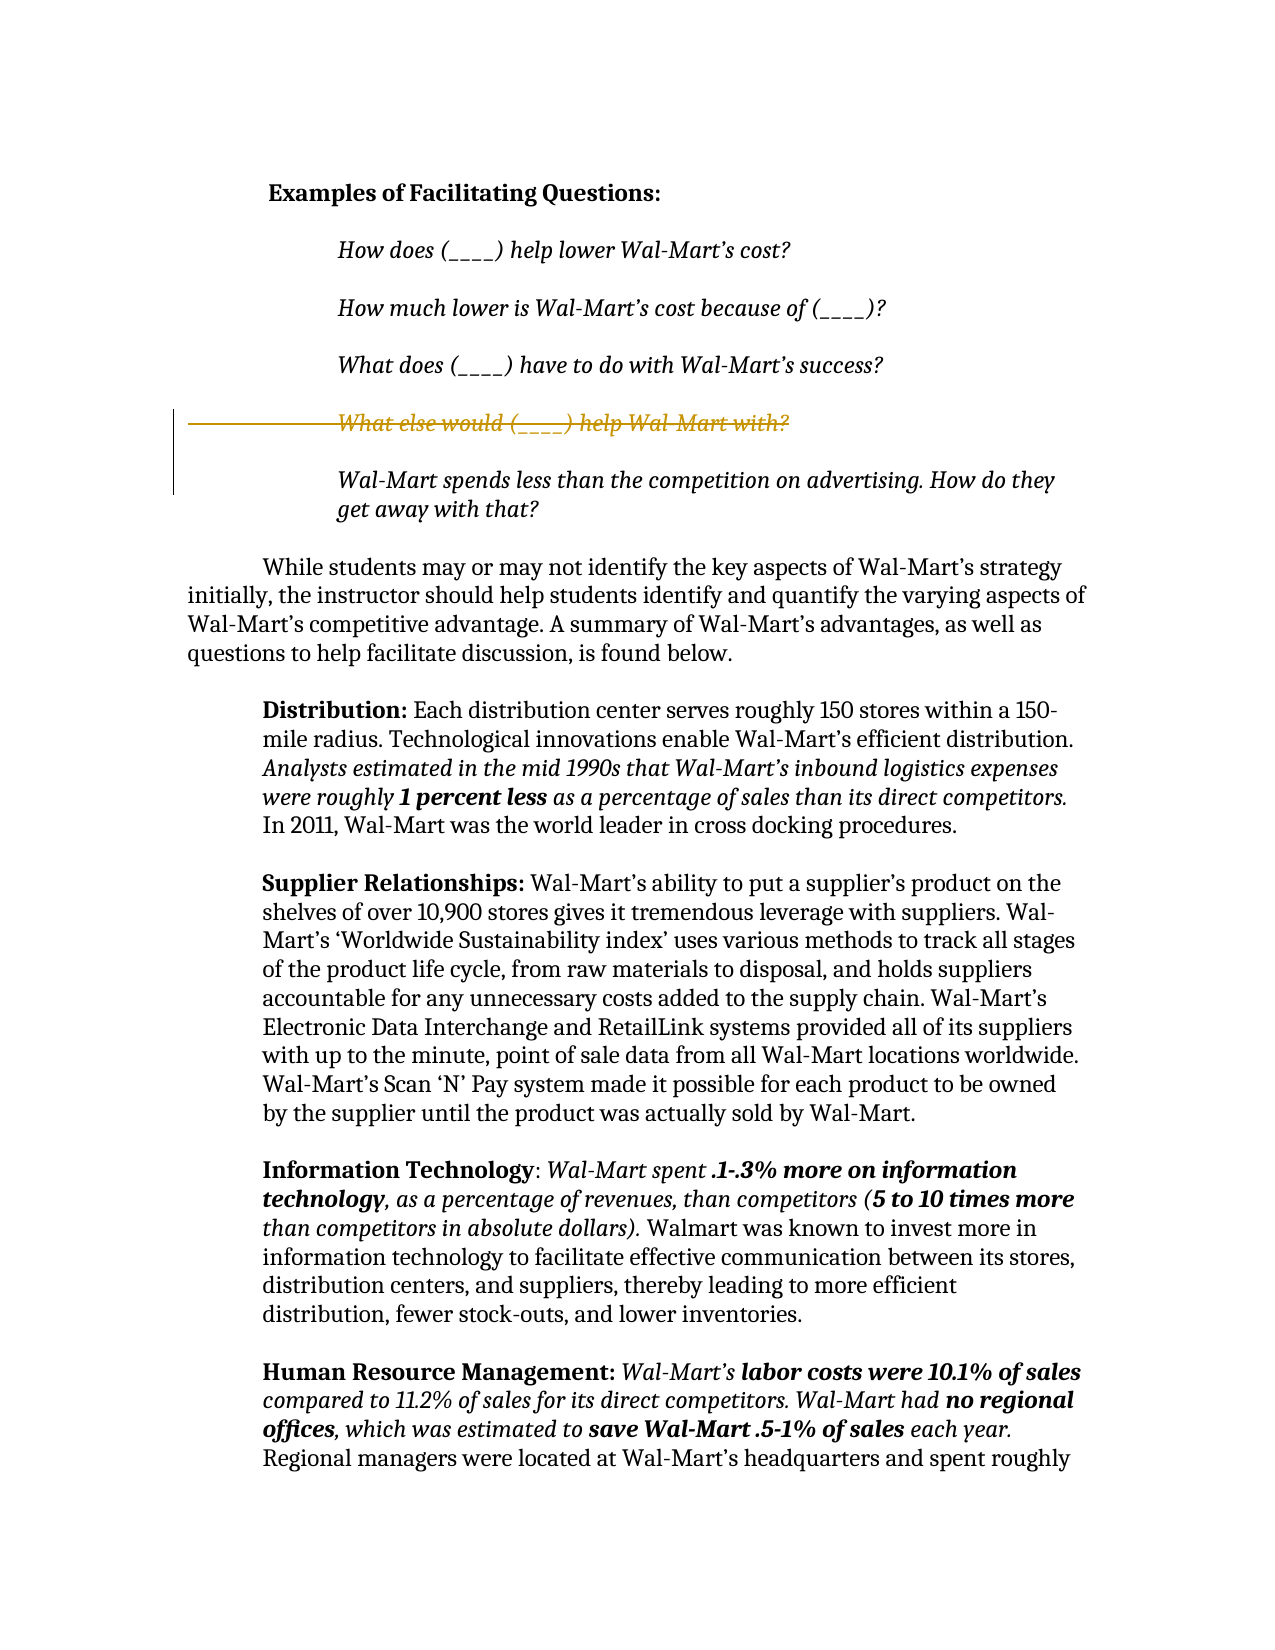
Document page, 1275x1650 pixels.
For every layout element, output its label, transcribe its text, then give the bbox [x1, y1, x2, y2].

text How much lower is Wal-Mart’s cost because of (____)? [187, 294, 1087, 322]
text Supplier Relationships: Wal-Mart’s ability to put a supplier’s product on the shelves of over 10,900 stores gives it tremendous leverage with suppliers. Wal-Mart’s ‘Worldwide Sustainability index’ uses various methods to track all stages of the product life cycle, from raw materials to disposal, and holds suppliers accountable for any unnecessary costs added to the supply chain. Wal-Mart’s Electronic Data Interchange and RetailLink systems provided all of its suppliers with up to the minute, point of sale data from all Wal-Mart locations worldwide. Wal-Mart’s Scan ‘N’ Pay system made it possible for each product to be owned by the supplier until the product was actually sold by Wal-Mart. [262, 869, 1087, 1127]
text While students may or may not identify the key aspects of Wal-Mart’s strategy initially, the instructor should help students identify and quantify the varying aspects of Wal-Mart’s competitive advantage. A summary of Wal-Mart’s advantages, as well as questions to help facilitate discussion, is found below. [187, 552, 1087, 667]
text Information Technology: Wal-Mart spent .1-.3% more on information technology, as a percentage of revenues, than competitors (5 to 10 times more than competitors in absolute dollars). Walmart was known to invest more in information technology to facilitate effective communication between its stores, distribution centers, and suppliers, thereby leading to more efficient distribution, fewer stock-outs, and lower inventories. [262, 1156, 1087, 1329]
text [262, 1357, 1087, 1472]
text What does (____) have to do with Wal-Mart’s success? [187, 351, 1087, 380]
text Distribution: Each distribution center serves roughly 150 stores within a 150-mile radius. Technological innovations enable Wal-Mart’s efficient distribution. Analysts estimated in the mid 1990s that Wal-Mart’s inbound logistics expenses were roughly 1 percent less as a percentage of sales than its direct competitors. In 2011, Wal-Mart was the world leader in cross docking procedures. [262, 696, 1087, 840]
text Wal-Mart spends less than the competition on advertising. How do they get away with that? [337, 466, 1087, 524]
text Examples of Facilitating Questions: [187, 179, 1087, 207]
text How does (____) help lower Wal-Mart’s cost? [187, 236, 1087, 265]
